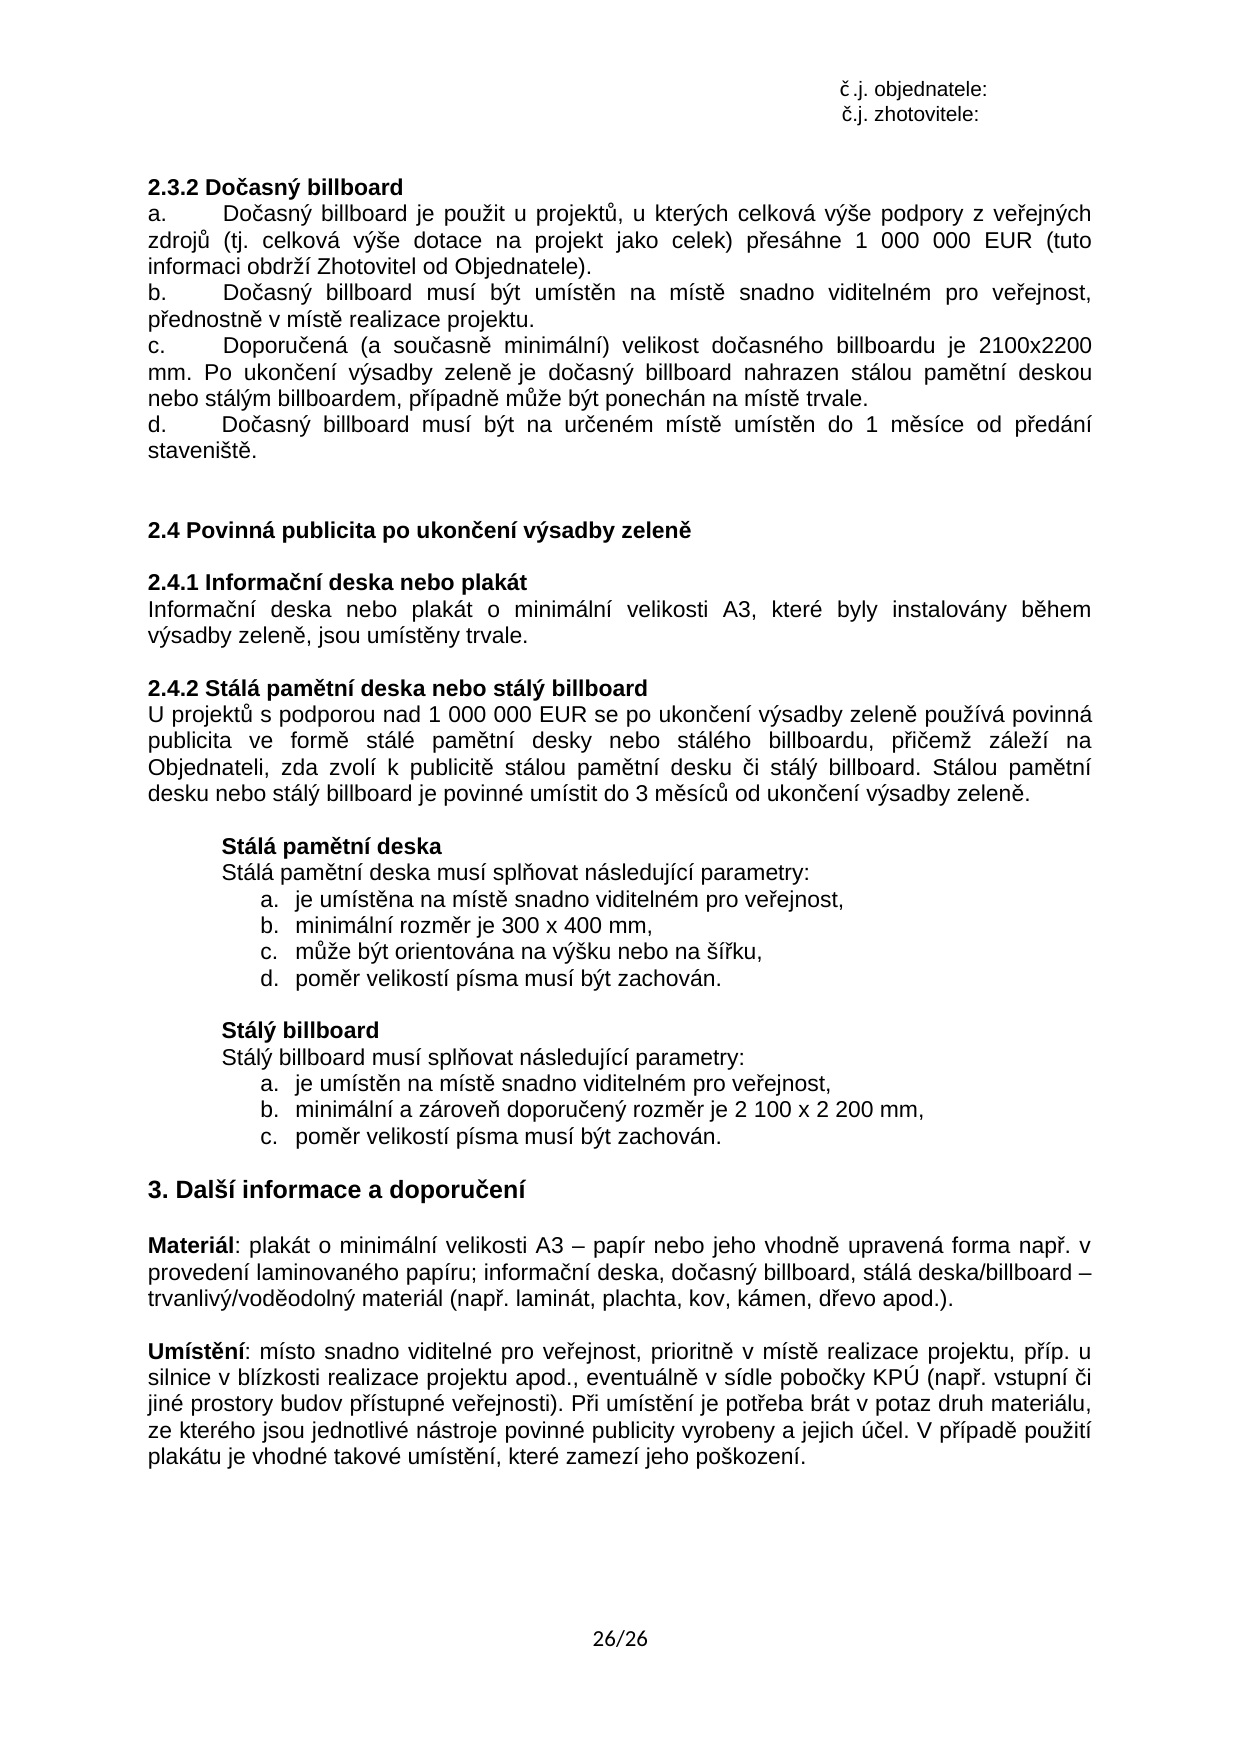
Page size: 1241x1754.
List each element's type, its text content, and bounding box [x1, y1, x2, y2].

list minimální a zároveň doporučený rozměr je 2 100 x 2 200 mm, [260, 1096, 1093, 1123]
list Doporučená (a současně minimální) velikost dočasného billboardu je 2100x2200 mm. Po ukončení výsadby zeleně je dočasný billboard nahrazen stálou pamětní deskou nebo stálým billboardem, případně může být ponechán na místě trvale. [148, 332, 1093, 411]
text 2.3.2 Dočasný billboard [148, 174, 1093, 200]
text Informační deska nebo plakát o minimální velikosti A3, které byly instalovány během výsadby zeleně, jsou umístěny trvale. [148, 596, 1093, 648]
text d. Dočasný billboard musí být na určeném místě umístěn do 1 měsíce od předání staveniště. [148, 411, 1093, 464]
list poměr velikostí písma musí být zachován. [260, 964, 1093, 991]
text Stálý billboard [148, 1017, 1093, 1044]
text 2.4 Povinná publicita po ukončení výsadby zeleně [148, 517, 1093, 543]
text Stálá pamětní deska [148, 833, 1093, 859]
text U projektů s podporou nad 1 000 000 EUR se po ukončení výsadby zeleně používá povinná publicita ve formě stálé pamětní desky nebo stálého billboardu, přičemž záleží na Objednateli, zda zvolí k publicitě stálou pamětní desku či stálý billboard. Stálou pamětní desku nebo stálý billboard je povinné umístit do 3 měsíců od ukončení výsadby zeleně. [148, 701, 1093, 806]
list je umístěn na místě snadno viditelném pro veřejnost, [260, 1070, 1093, 1096]
list poměr velikostí písma musí být zachován. [260, 1123, 1093, 1149]
list je umístěna na místě snadno viditelném pro veřejnost, [260, 886, 1093, 912]
list minimální rozměr je 300 x 400 mm, [260, 912, 1093, 938]
text Stálá pamětní deska musí splňovat následující parametry: [148, 859, 1093, 886]
list může být orientována na výšku nebo na šířku, [260, 938, 1093, 964]
text Stálý billboard musí splňovat následující parametry: [148, 1044, 1093, 1070]
text 3. Další informace a doporučení [148, 1175, 1093, 1204]
list Dočasný billboard musí být umístěn na místě snadno viditelném pro veřejnost, přednostně v místě realizace projektu. [148, 279, 1093, 332]
text 2.4.1 Informační deska nebo plakát [148, 569, 1093, 596]
text Materiál: plakát o minimální velikosti A3 – papír nebo jeho vhodně upravená forma např. v provedení laminovaného papíru; informační deska, dočasný billboard, stálá deska/billboard – trvanlivý/voděodolný materiál (např. laminát, plachta, kov, kámen, dřevo apod.). [148, 1232, 1093, 1311]
list Dočasný billboard je použit u projektů, u kterých celková výše podpory z veřejných zdrojů (tj. celková výše dotace na projekt jako celek) přesáhne 1 000 000 EUR (tuto informaci obdrží Zhotovitel od Objednatele). [148, 200, 1093, 279]
text 2.4.2 Stálá pamětní deska nebo stálý billboard [148, 675, 1093, 701]
text Umístění: místo snadno viditelné pro veřejnost, prioritně v místě realizace projektu, příp. u silnice v blízkosti realizace projektu apod., eventuálně v sídle pobočky KPÚ (např. vstupní či jiné prostory budov přístupné veřejnosti). Při umístění je potřeba brát v potaz druh materiálu, ze kterého jsou jednotlivé nástroje povinné publicity vyrobeny a jejich účel. V případě použití plakátu je vhodné takové umístění, které zamezí jeho poškození. [148, 1338, 1093, 1469]
